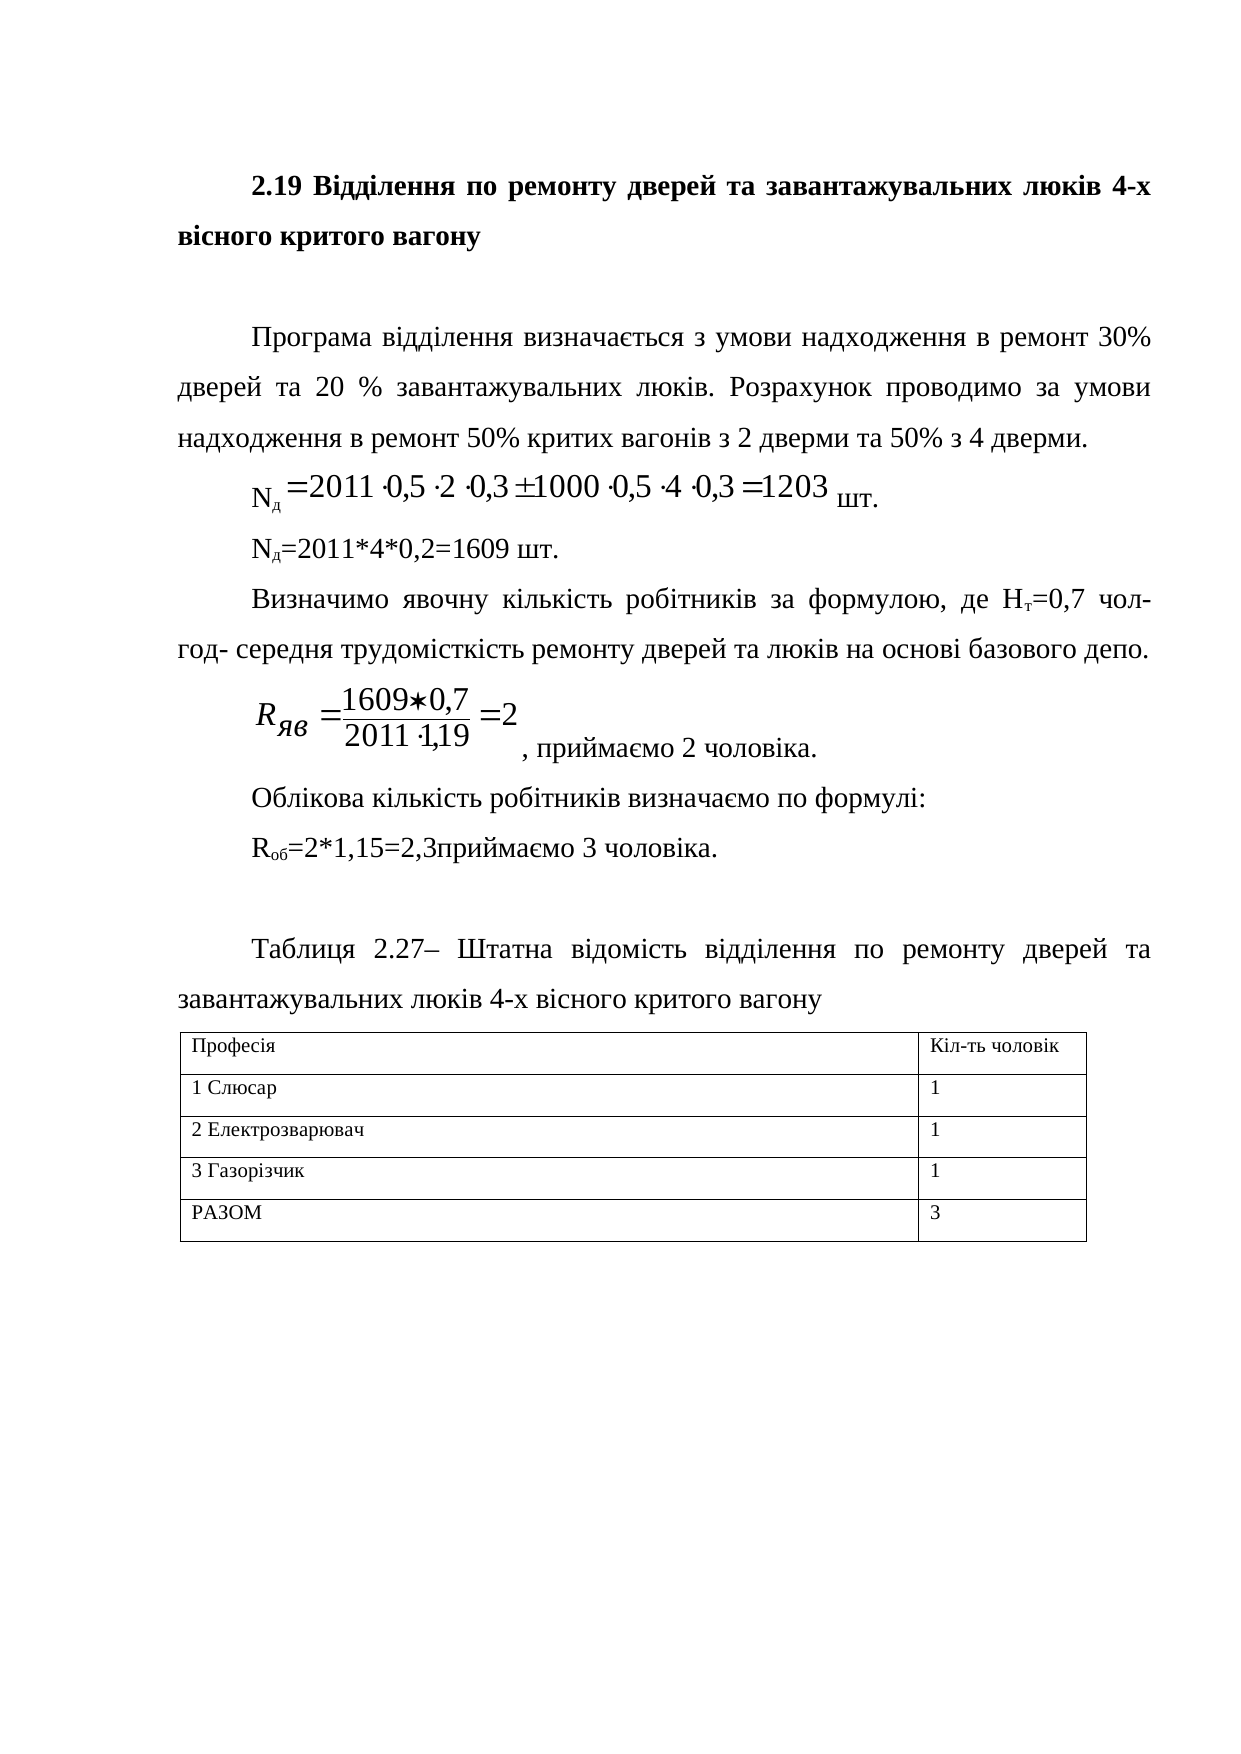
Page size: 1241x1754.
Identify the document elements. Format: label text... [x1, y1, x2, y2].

text 2.19 Відділення по ремонту дверей та завантажувальних люків 4-х вісного критого вагону [177, 168, 1152, 252]
table_cell РАЗОМ [181, 1200, 918, 1241]
table_header Кіл-ть чоловік [919, 1033, 1086, 1074]
text Облікова кількість робітників визначаємо по формулі: [177, 780, 1152, 814]
text Програма відділення визначається з умови надходження в ремонт 30% дверей та 20 % завантажувальних люків. Розрахунок проводимо за умови надходження в ремонт 50% критих вагонів з 2 дверми та 50% з 4 дверми. [177, 319, 1152, 453]
table_header Професія [181, 1033, 918, 1074]
text Визначимо явочну кількість робітників за формулою, де Нт=0,7 чол-год- середня трудомісткість ремонту дверей та люків на основі базового депо. [177, 581, 1152, 665]
table_cell 3 Газорізчик [181, 1158, 918, 1199]
table_cell 1 [919, 1158, 1086, 1199]
text Nд шт. [177, 470, 1152, 514]
table_cell 2 Електрозварювач [181, 1117, 918, 1157]
table_cell 1 [919, 1075, 1086, 1116]
table_cell 3 [919, 1200, 1086, 1241]
text , приймаємо 2 чоловіка. [177, 682, 1152, 764]
text Nд=2011*4*0,2=1609 шт. [177, 531, 1152, 565]
table_cell 1 Слюсар [181, 1075, 918, 1116]
text Rоб=2*1,15=2,3приймаємо 3 чоловіка. [177, 831, 1152, 864]
text Таблиця 2.27– Штатна відомість відділення по ремонту дверей та завантажувальних люків 4-х вісного критого вагону [177, 931, 1152, 1015]
table_cell 1 [919, 1117, 1086, 1157]
